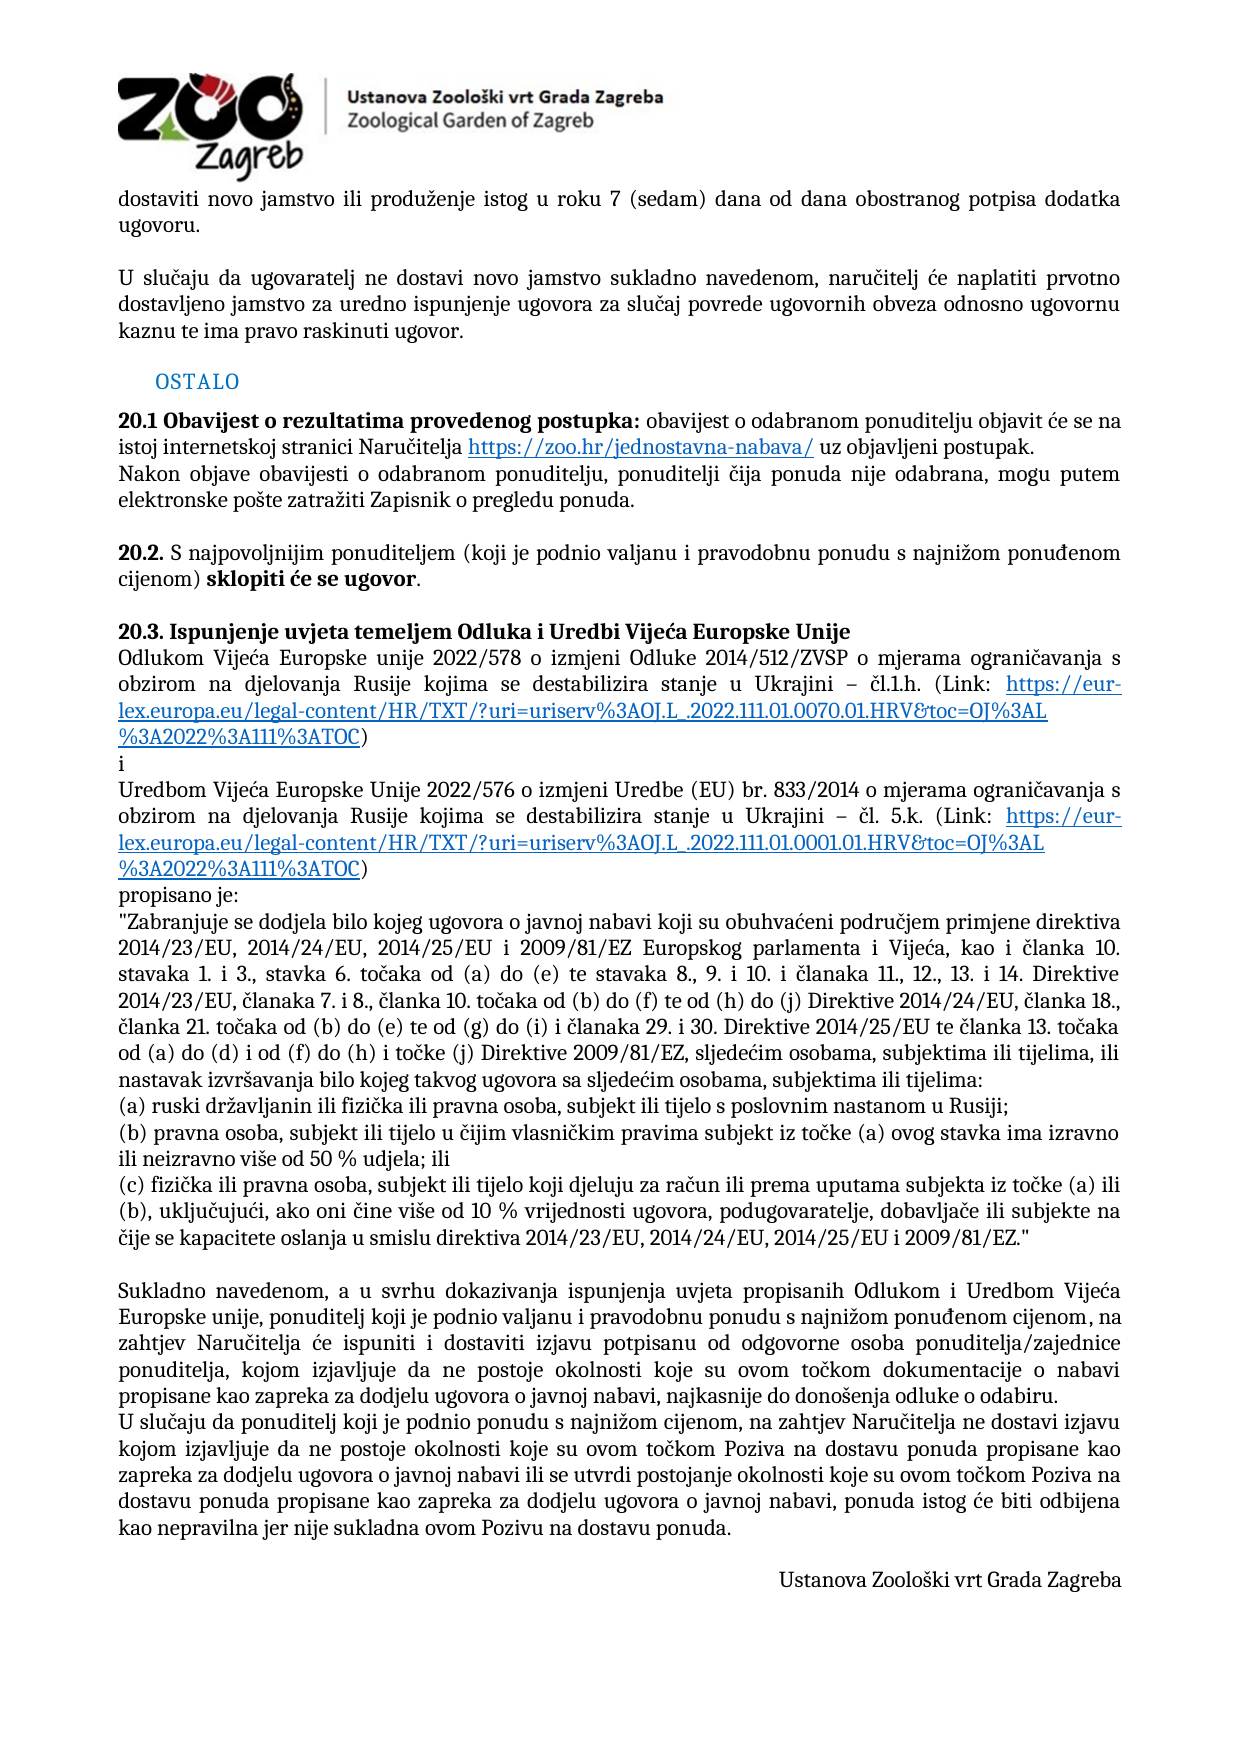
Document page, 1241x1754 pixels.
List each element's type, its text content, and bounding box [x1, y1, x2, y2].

text Sukladno navedenom, a u svrhu dokazivanja ispunjenja uvjeta propisanih Odlukom i Uredbom Vijeća Europske unije, ponuditelj koji je podnio valjanu i pravodobnu ponudu s najnižom ponuđenom cijenom, na zahtjev Naručitelja će ispuniti i dostaviti izjavu potpisanu od odgovorne osoba ponuditelja/zajednice ponuditelja, kojom izjavljuje da ne postoje okolnosti koje su ovom točkom dokumentacije o nabavi propisane kao zapreka za dodjelu ugovora o javnoj nabavi, najkasnije do donošenja odluke o odabiru. [118, 1277, 1122, 1409]
text 20.2. S najpovoljnijim ponuditeljem (koji je podnio valjanu i pravodobnu ponudu s najnižom ponuđenom cijenom) sklopiti će se ugovor. [118, 539, 1122, 592]
text Uredbom Vijeća Europske Unije 2022/576 o izmjeni Uredbe (EU) br. 833/2014 o mjerama ograničavanja s obzirom na djelovanja Rusije kojima se destabilizira stanje u Ukrajini – čl. 5.k. (Link: https://eur-lex.europa.eu/legal-content/HR/TXT/?uri=uriserv%3AOJ.L_.2022.111.01.0001.01.HRV&toc=OJ%3AL%3A2022%3A111%3ATOC) [118, 777, 1122, 882]
text (c) fizička ili pravna osoba, subjekt ili tijelo koji djeluju za račun ili prema uputama subjekta iz točke (a) ili (b), uključujući, ako oni čine više od 10 % vrijednosti ugovora, podugovaratelje, dobavljače ili subjekte na čije se kapacitete oslanja u smislu direktiva 2014/23/EU, 2014/24/EU, 2014/25/EU i 2009/81/EZ." [118, 1172, 1122, 1251]
text 20.3. Ispunjenje uvjeta temeljem Odluka i Uredbi Vijeća Europske Unije [118, 618, 1122, 645]
text Odlukom Vijeća Europske unije 2022/578 o izmjeni Odluke 2014/512/ZVSP o mjerama ograničavanja s obzirom na djelovanja Rusije kojima se destabilizira stanje u Ukrajini – čl.1.h. (Link: https://eur-lex.europa.eu/legal-content/HR/TXT/?uri=uriserv%3AOJ.L_.2022.111.01.0070.01.HRV&toc=OJ%3AL%3A2022%3A111%3ATOC) [118, 645, 1122, 750]
text 20.1 Obavijest o rezultatima provedenog postupka: obavijest o odabranom ponuditelju objavit će se na istoj internetskoj stranici Naručitelja https://zoo.hr/jednostavna-nabava/ uz objavljeni postupak. [118, 408, 1122, 460]
text "Zabranjuje se dodjela bilo kojeg ugovora o javnoj nabavi koji su obuhvaćeni područjem primjene direktiva 2014/23/EU, 2014/24/EU, 2014/25/EU i 2009/81/EZ Europskog parlamenta i Vijeća, kao i članka 10. stavaka 1. i 3., stavka 6. točaka od (a) do (e) te stavaka 8., 9. i 10. i članaka 11., 12., 13. i 14. Direktive 2014/23/EU, članaka 7. i 8., članka 10. točaka od (b) do (f) te od (h) do (j) Direktive 2014/24/EU, članka 18., članka 21. točaka od (b) do (e) te od (g) do (i) i članaka 29. i 30. Direktive 2014/25/EU te članka 13. točaka od (a) do (d) i od (f) do (h) i točke (j) Direktive 2009/81/EZ, sljedećim osobama, subjektima ili tijelima, ili nastavak izvršavanja bilo kojeg takvog ugovora sa sljedećim osobama, subjektima ili tijelima: [118, 908, 1122, 1093]
text (a) ruski državljanin ili fizička ili pravna osoba, subjekt ili tijelo s poslovnim nastanom u Rusiji; [118, 1093, 1122, 1119]
picture [118, 73, 694, 186]
text i [118, 750, 1122, 777]
text Ustanova Zoološki vrt Grada Zagreba [118, 1567, 1122, 1594]
text U slučaju da ugovaratelj ne dostavi novo jamstvo sukladno navedenom, naručitelj će naplatiti prvotno dostavljeno jamstvo za uredno ispunjenje ugovora za slučaj povrede ugovornih obveza odnosno ugovornu kaznu te ima pravo raskinuti ugovor. [118, 265, 1122, 344]
text Nakon objave obavijesti o odabranom ponuditelju, ponuditelji čija ponuda nije odabrana, mogu putem elektronske pošte zatražiti Zapisnik o pregledu ponuda. [118, 460, 1122, 513]
text U slučaju da ponuditelj koji je podnio ponudu s najnižom cijenom, na zahtjev Naručitelja ne dostavi izjavu kojom izjavljuje da ne postoje okolnosti koje su ovom točkom Poziva na dostavu ponuda propisane kao zapreka za dodjelu ugovora o javnoj nabavi ili se utvrdi postojanje okolnosti koje su ovom točkom Poziva na dostavu ponuda propisane kao zapreka za dodjelu ugovora o javnoj nabavi, ponuda istog će biti odbijena kao nepravilna jer nije sukladna ovom Pozivu na dostavu ponuda. [118, 1409, 1122, 1541]
subtitle OSTALO [155, 369, 1122, 395]
text (b) pravna osoba, subjekt ili tijelo u čijim vlasničkim pravima subjekt iz točke (a) ovog stavka ima izravno ili neizravno više od 50 % udjela; ili [118, 1119, 1122, 1172]
text propisano je: [118, 882, 1122, 908]
